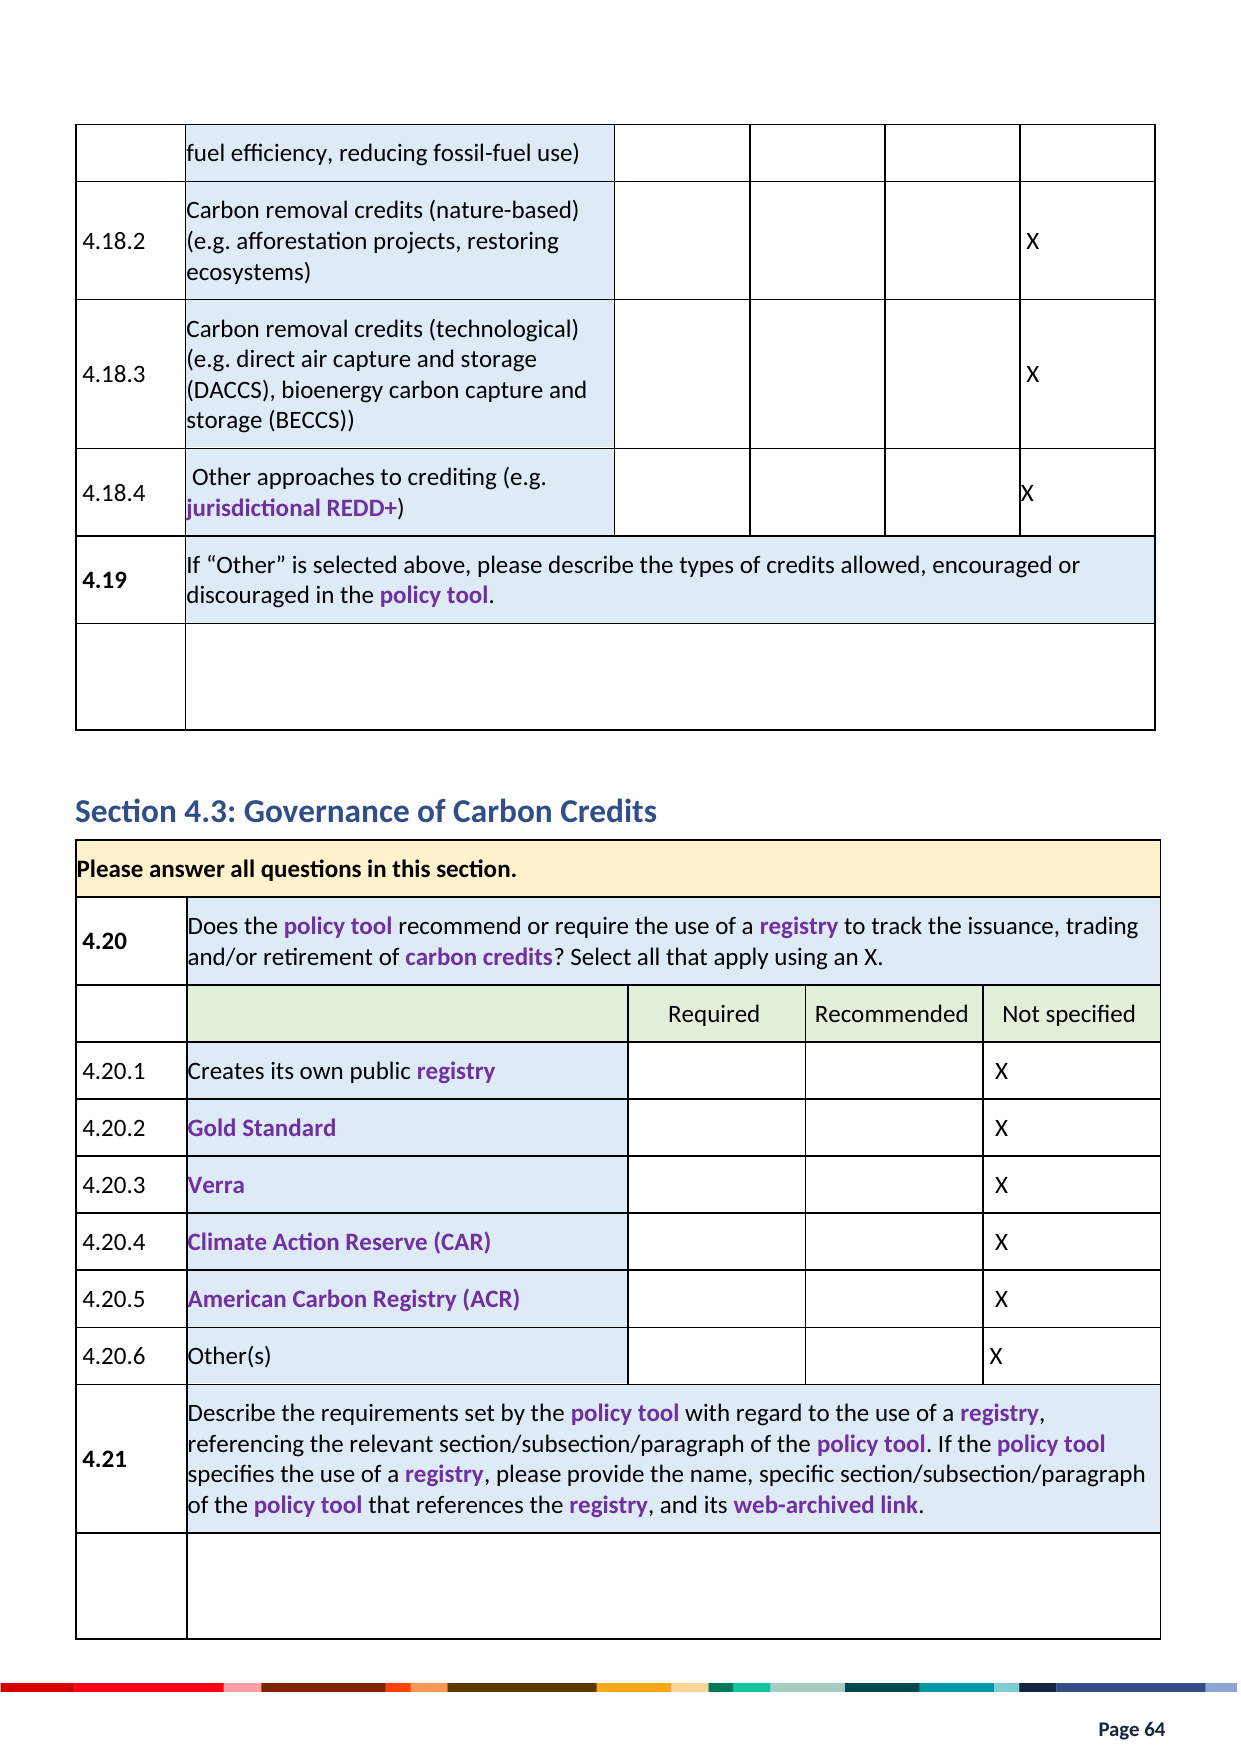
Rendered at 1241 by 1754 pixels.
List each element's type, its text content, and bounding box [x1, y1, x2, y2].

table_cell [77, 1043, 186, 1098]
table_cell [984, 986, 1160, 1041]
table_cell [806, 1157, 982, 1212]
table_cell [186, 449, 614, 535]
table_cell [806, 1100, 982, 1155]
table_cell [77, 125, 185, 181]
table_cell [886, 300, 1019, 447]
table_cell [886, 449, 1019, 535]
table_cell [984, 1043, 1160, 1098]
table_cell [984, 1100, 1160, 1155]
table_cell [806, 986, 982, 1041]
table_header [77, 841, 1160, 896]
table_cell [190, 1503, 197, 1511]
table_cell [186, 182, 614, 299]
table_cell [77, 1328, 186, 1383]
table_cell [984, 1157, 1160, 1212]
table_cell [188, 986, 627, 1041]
picture [0, 1683, 1236, 1692]
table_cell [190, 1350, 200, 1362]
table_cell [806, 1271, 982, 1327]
subtitle Section 4.3: Governance of Carbon Credits [75, 790, 1165, 831]
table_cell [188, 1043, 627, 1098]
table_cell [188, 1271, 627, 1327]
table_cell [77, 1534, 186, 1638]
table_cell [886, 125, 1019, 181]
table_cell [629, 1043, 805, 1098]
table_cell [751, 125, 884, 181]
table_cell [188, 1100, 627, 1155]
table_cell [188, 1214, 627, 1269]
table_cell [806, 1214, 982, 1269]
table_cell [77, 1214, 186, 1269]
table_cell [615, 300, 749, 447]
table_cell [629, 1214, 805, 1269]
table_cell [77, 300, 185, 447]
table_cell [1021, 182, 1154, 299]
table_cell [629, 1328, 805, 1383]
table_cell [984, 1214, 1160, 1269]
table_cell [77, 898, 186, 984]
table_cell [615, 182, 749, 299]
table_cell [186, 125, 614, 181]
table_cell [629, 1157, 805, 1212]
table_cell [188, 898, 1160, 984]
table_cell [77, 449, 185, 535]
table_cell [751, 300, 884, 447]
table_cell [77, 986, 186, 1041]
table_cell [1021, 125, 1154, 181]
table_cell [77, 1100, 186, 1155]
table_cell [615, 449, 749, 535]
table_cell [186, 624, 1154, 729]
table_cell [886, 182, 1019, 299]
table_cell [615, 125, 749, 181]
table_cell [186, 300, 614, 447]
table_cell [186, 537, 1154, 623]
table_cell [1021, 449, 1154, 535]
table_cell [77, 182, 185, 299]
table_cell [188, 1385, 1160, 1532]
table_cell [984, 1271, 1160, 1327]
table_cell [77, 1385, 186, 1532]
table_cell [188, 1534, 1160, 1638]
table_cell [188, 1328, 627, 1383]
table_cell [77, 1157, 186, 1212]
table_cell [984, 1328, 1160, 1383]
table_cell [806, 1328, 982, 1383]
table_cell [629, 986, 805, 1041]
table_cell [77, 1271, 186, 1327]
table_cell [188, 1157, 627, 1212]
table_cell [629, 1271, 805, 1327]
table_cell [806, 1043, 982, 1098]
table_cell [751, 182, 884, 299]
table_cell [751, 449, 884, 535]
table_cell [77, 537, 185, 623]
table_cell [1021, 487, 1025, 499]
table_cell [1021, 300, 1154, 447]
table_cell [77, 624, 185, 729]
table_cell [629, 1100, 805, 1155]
